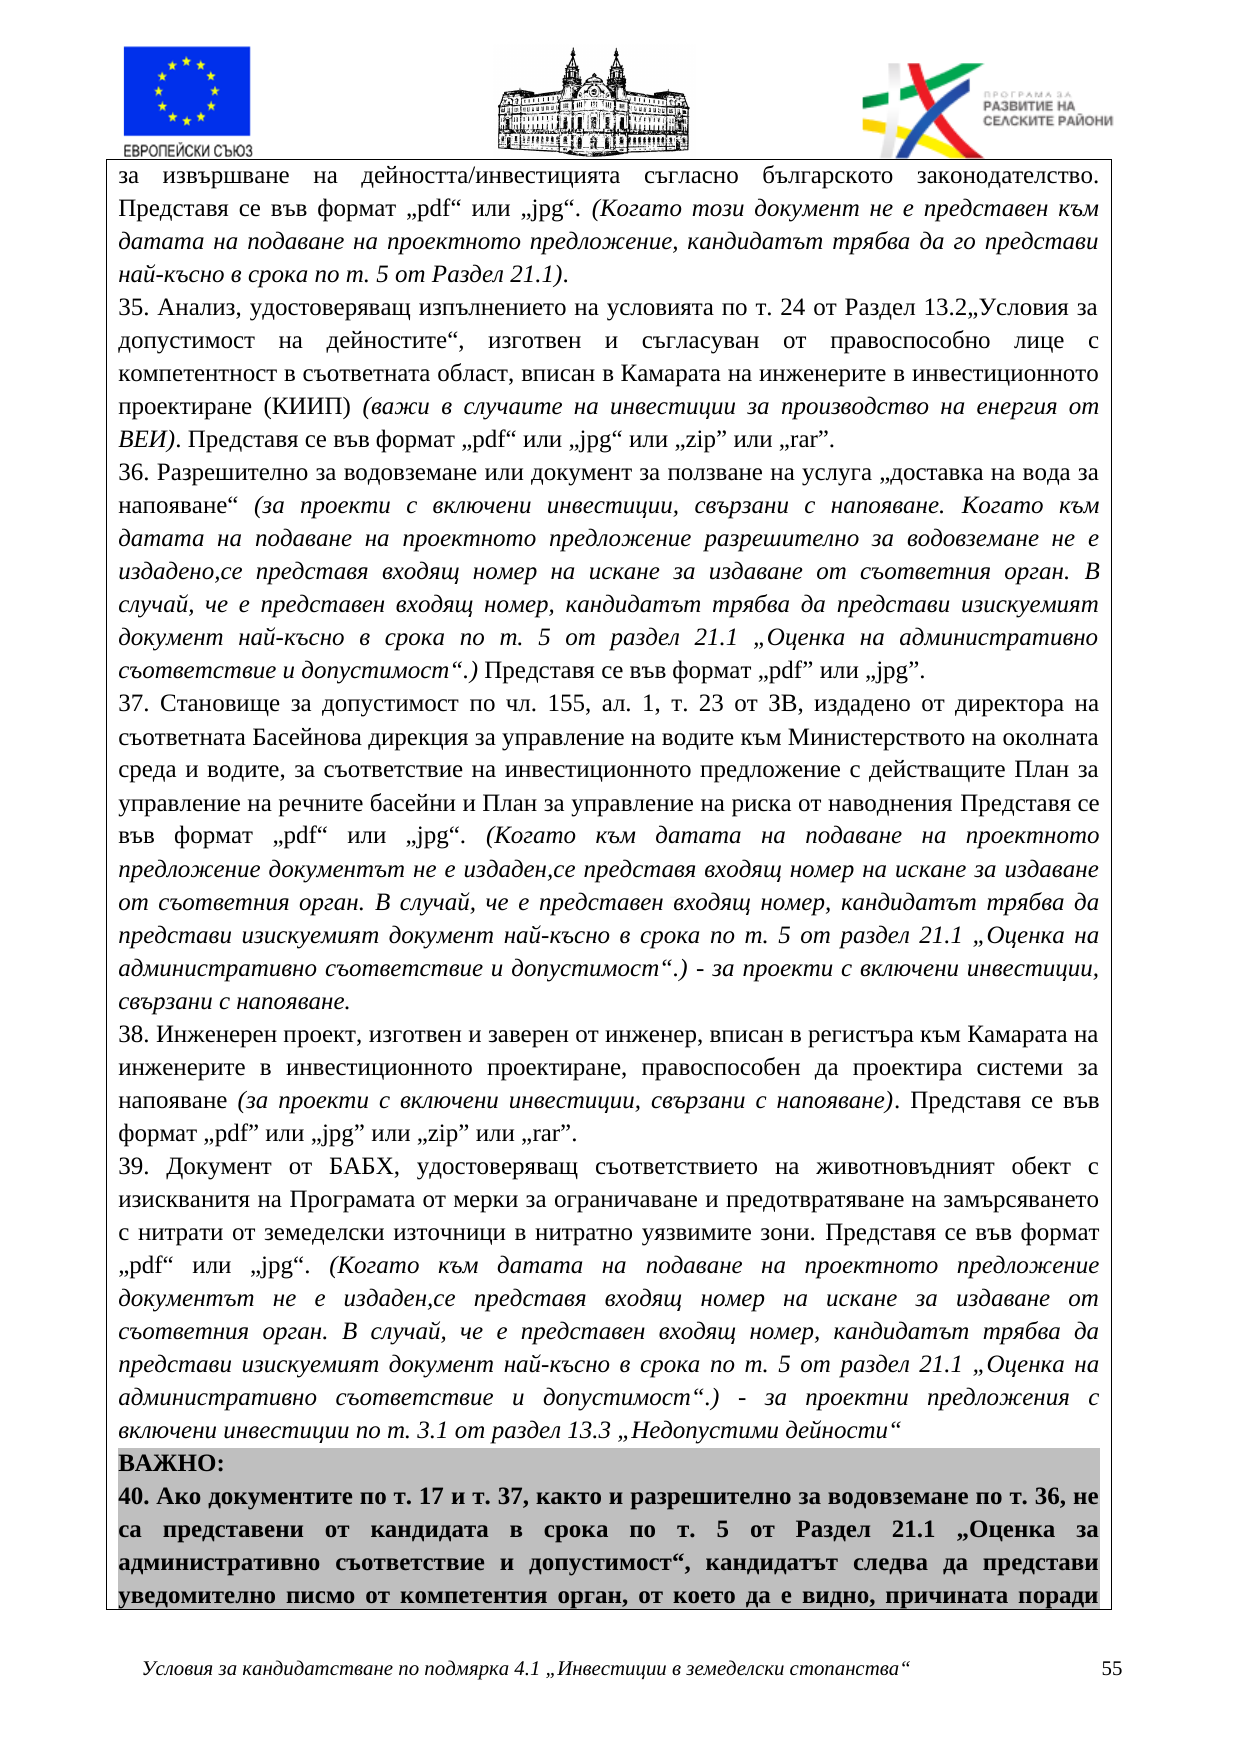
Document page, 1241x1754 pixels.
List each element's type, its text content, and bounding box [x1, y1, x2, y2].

picture [493, 44, 697, 159]
picture [123, 45, 254, 159]
